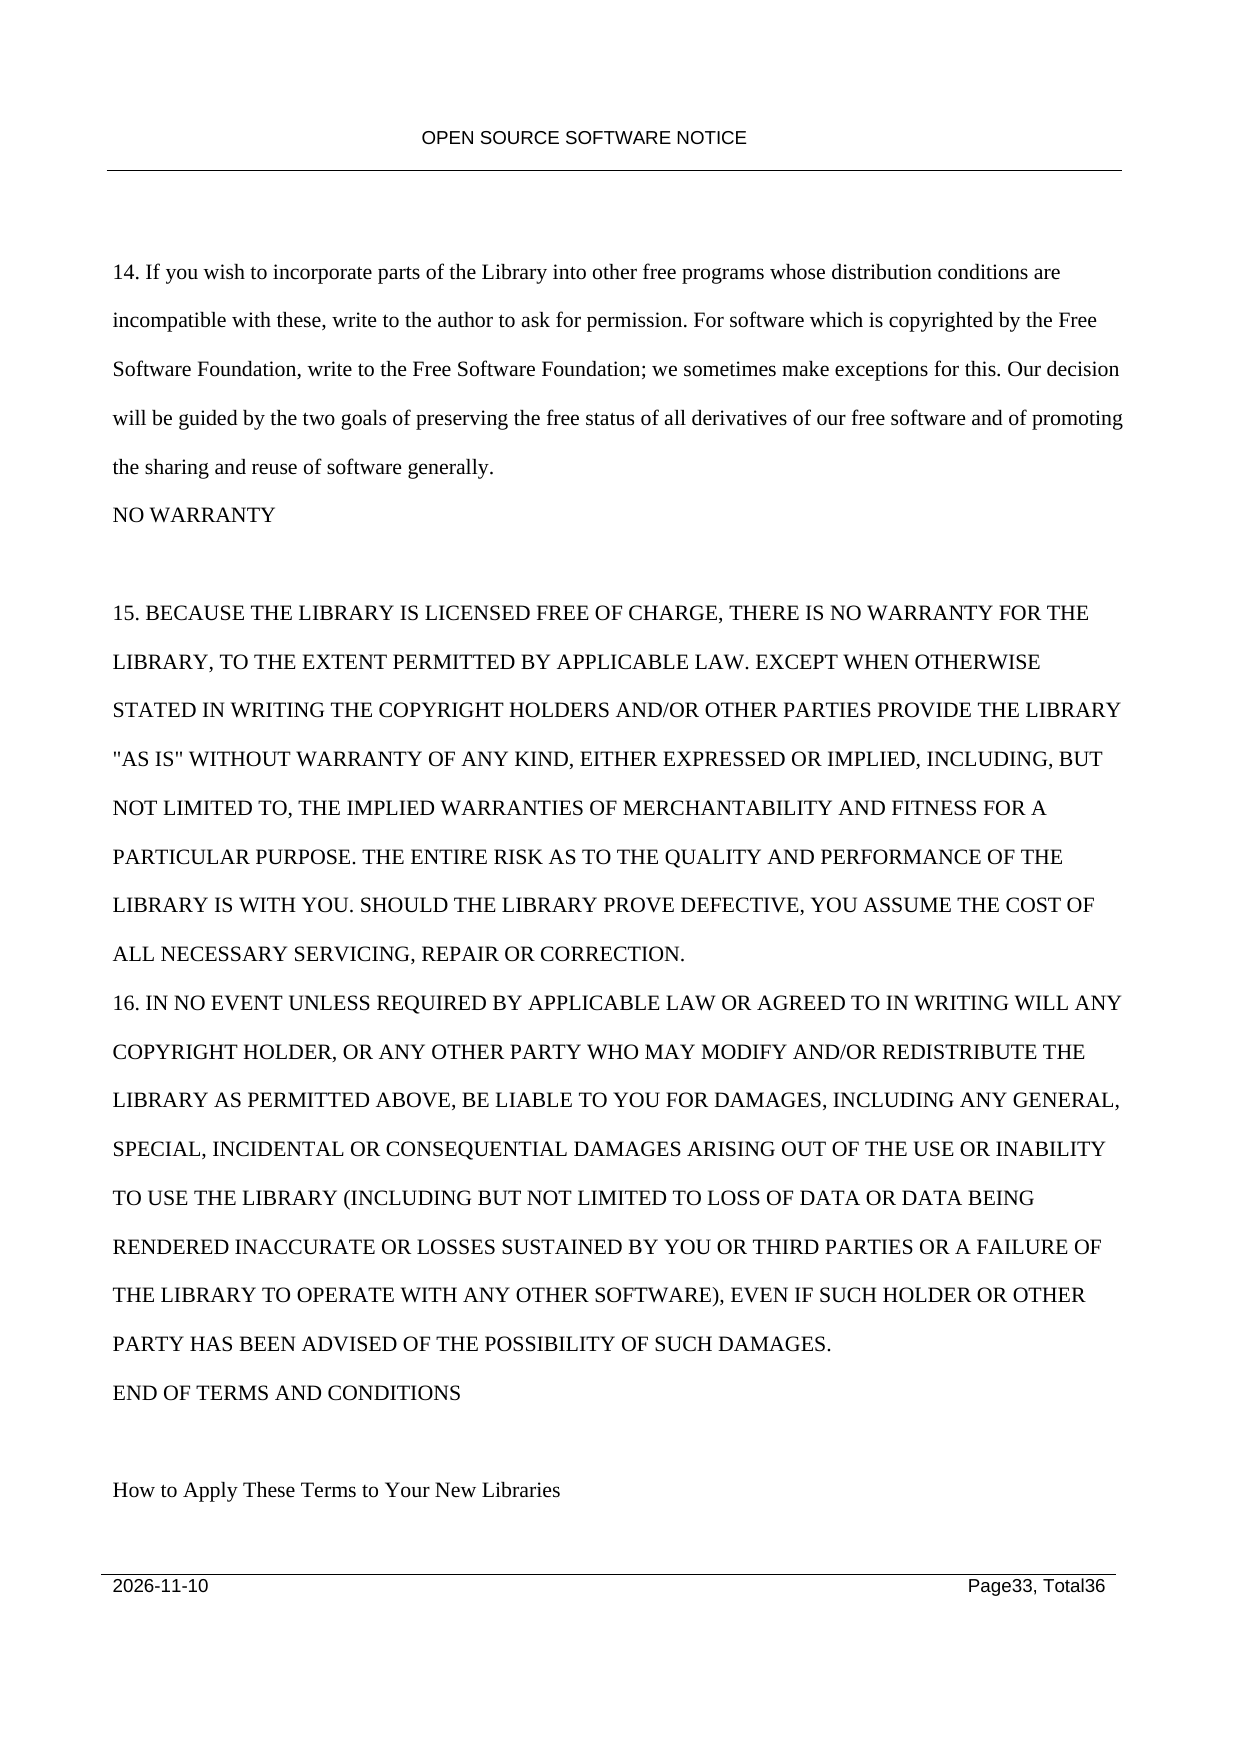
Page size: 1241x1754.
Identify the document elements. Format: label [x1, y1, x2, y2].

text [112, 206, 1128, 1506]
